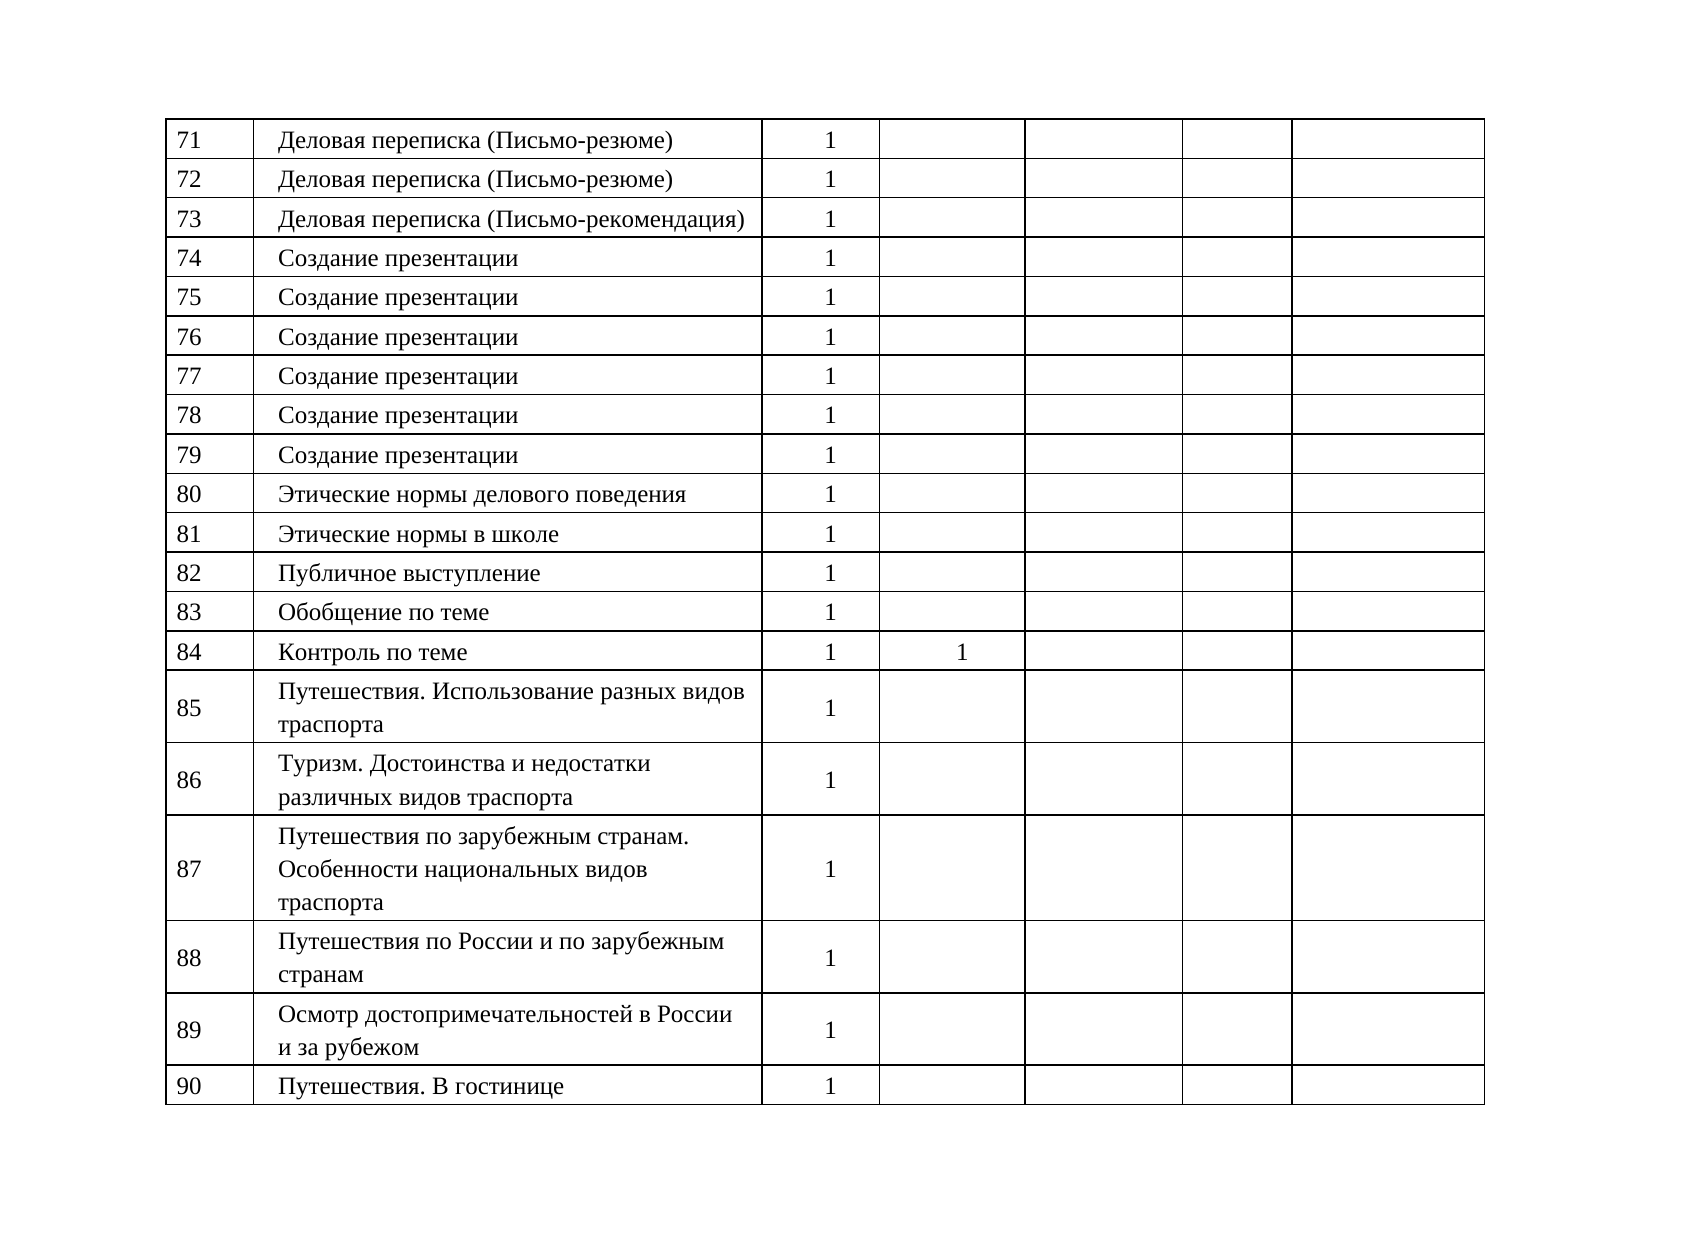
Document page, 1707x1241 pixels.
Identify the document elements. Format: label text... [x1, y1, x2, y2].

table_cell 84 [167, 632, 253, 669]
table_cell [1293, 159, 1484, 197]
table_cell [1293, 317, 1484, 354]
table_cell [880, 513, 1024, 551]
table_cell 1 [763, 921, 879, 992]
table_cell Путешествия по зарубежным странам. Особенности национальных видов траспорта [254, 816, 761, 919]
table_cell [1293, 816, 1484, 919]
table_cell 87 [167, 816, 253, 919]
table_cell Путешествия. Использование разных видов траспорта [254, 671, 761, 742]
table_cell [1183, 120, 1291, 157]
table_cell [880, 921, 1024, 992]
table_cell [1026, 592, 1182, 630]
table_cell [1183, 632, 1291, 669]
table_cell [1026, 513, 1182, 551]
table_cell Деловая переписка (Письмо-резюме) [254, 159, 761, 197]
table_cell [1183, 198, 1291, 236]
table_cell 1 [763, 356, 879, 394]
table_cell Создание презентации [254, 277, 761, 315]
table_cell [1026, 238, 1182, 276]
table_cell [880, 120, 1024, 157]
table_cell 1 [763, 743, 879, 814]
table_cell [1183, 277, 1291, 315]
table_cell [1293, 921, 1484, 992]
table_cell [1293, 513, 1484, 551]
table_cell [1026, 356, 1182, 394]
table_cell 76 [167, 317, 253, 354]
table_cell 81 [167, 513, 253, 551]
table_cell [1183, 513, 1291, 551]
table_cell [1026, 277, 1182, 315]
table_cell 85 [167, 671, 253, 742]
table_cell [1183, 592, 1291, 630]
table_cell [880, 238, 1024, 276]
table_cell 1 [763, 632, 879, 669]
table_cell 72 [167, 159, 253, 197]
table_cell Туризм. Достоинства и недостатки различных видов траспорта [254, 743, 761, 814]
table_cell Осмотр достопримечательностей в России и за рубежом [254, 994, 761, 1064]
table_cell Обобщение по теме [254, 592, 761, 630]
table_cell Создание презентации [254, 435, 761, 472]
table_cell 1 [763, 238, 879, 276]
table_cell 1 [763, 395, 879, 433]
table_cell [880, 474, 1024, 512]
table_cell 71 [167, 120, 253, 157]
table_cell [880, 743, 1024, 814]
table_cell [1026, 632, 1182, 669]
table_cell 1 [763, 513, 879, 551]
table_cell 90 [167, 1066, 253, 1104]
table_cell [1026, 994, 1182, 1064]
table_cell [1026, 435, 1182, 472]
table_cell 86 [167, 743, 253, 814]
table_cell [880, 356, 1024, 394]
table_cell [880, 553, 1024, 591]
table_cell 1 [880, 632, 1024, 669]
table_cell Создание презентации [254, 356, 761, 394]
table_cell 73 [167, 198, 253, 236]
table_cell [1183, 435, 1291, 472]
table_cell [1293, 1066, 1484, 1104]
table_cell [1293, 632, 1484, 669]
table_cell 1 [763, 474, 879, 512]
table_cell [1183, 743, 1291, 814]
table_cell [1183, 994, 1291, 1064]
table_cell [1183, 474, 1291, 512]
table_cell [880, 395, 1024, 433]
table_cell [1293, 671, 1484, 742]
table_cell [880, 435, 1024, 472]
table_cell 74 [167, 238, 253, 276]
table_cell [1183, 921, 1291, 992]
table_cell 1 [763, 553, 879, 591]
table_cell 83 [167, 592, 253, 630]
table_cell 82 [167, 553, 253, 591]
table_cell [880, 994, 1024, 1064]
table_cell [1293, 395, 1484, 433]
table_cell [1026, 120, 1182, 157]
table_cell Деловая переписка (Письмо-рекомендация) [254, 198, 761, 236]
table_cell 1 [763, 317, 879, 354]
table_cell [1026, 671, 1182, 742]
table_cell [1026, 816, 1182, 919]
table_cell [880, 671, 1024, 742]
table_cell Создание презентации [254, 238, 761, 276]
table_cell [1293, 435, 1484, 472]
table_cell [1293, 198, 1484, 236]
table_cell 78 [167, 395, 253, 433]
table_cell Контроль по теме [254, 632, 761, 669]
table_cell [1026, 1066, 1182, 1104]
table_cell [1293, 120, 1484, 157]
table_cell 1 [763, 277, 879, 315]
table_cell [1293, 592, 1484, 630]
table_cell [1026, 317, 1182, 354]
table_cell Этические нормы делового поведения [254, 474, 761, 512]
table_cell 80 [167, 474, 253, 512]
table_cell 1 [763, 592, 879, 630]
table_cell 1 [763, 816, 879, 919]
table_cell [1026, 159, 1182, 197]
table_cell [1293, 553, 1484, 591]
table_cell 77 [167, 356, 253, 394]
table_cell Этические нормы в школе [254, 513, 761, 551]
table_cell [1183, 356, 1291, 394]
table_cell [1183, 395, 1291, 433]
table_cell Деловая переписка (Письмо-резюме) [254, 120, 761, 157]
table_cell [880, 317, 1024, 354]
table_cell [1183, 816, 1291, 919]
table_cell [1026, 743, 1182, 814]
table_cell 1 [763, 671, 879, 742]
table_cell [880, 159, 1024, 197]
table_cell [880, 816, 1024, 919]
table_cell [1293, 474, 1484, 512]
table_cell 89 [167, 994, 253, 1064]
table_cell [1183, 317, 1291, 354]
table_cell 1 [763, 159, 879, 197]
table_cell [1026, 198, 1182, 236]
table_cell Создание презентации [254, 395, 761, 433]
table_cell Путешествия по России и по зарубежным странам [254, 921, 761, 992]
table_cell [1183, 159, 1291, 197]
table_cell [1026, 395, 1182, 433]
table_cell [1183, 553, 1291, 591]
table_cell Создание презентации [254, 317, 761, 354]
table_cell 1 [763, 198, 879, 236]
table_cell [1293, 238, 1484, 276]
table_cell [880, 198, 1024, 236]
table_cell [1293, 743, 1484, 814]
table_cell [880, 277, 1024, 315]
table_cell 1 [763, 994, 879, 1064]
table_cell 1 [763, 1066, 879, 1104]
table_cell 79 [167, 435, 253, 472]
table_cell [1026, 474, 1182, 512]
table_cell 1 [763, 120, 879, 157]
table_cell [1183, 238, 1291, 276]
table_cell [880, 1066, 1024, 1104]
table_cell [1293, 356, 1484, 394]
table_cell 88 [167, 921, 253, 992]
table_cell [880, 592, 1024, 630]
table_cell 1 [763, 435, 879, 472]
table_cell [1293, 994, 1484, 1064]
table_cell Путешествия. В гостинице [254, 1066, 761, 1104]
table_cell 75 [167, 277, 253, 315]
table_cell [1026, 921, 1182, 992]
table_cell [1183, 671, 1291, 742]
table_cell [1183, 1066, 1291, 1104]
table_cell Публичное выступление [254, 553, 761, 591]
table_cell [1026, 553, 1182, 591]
table_cell [1293, 277, 1484, 315]
